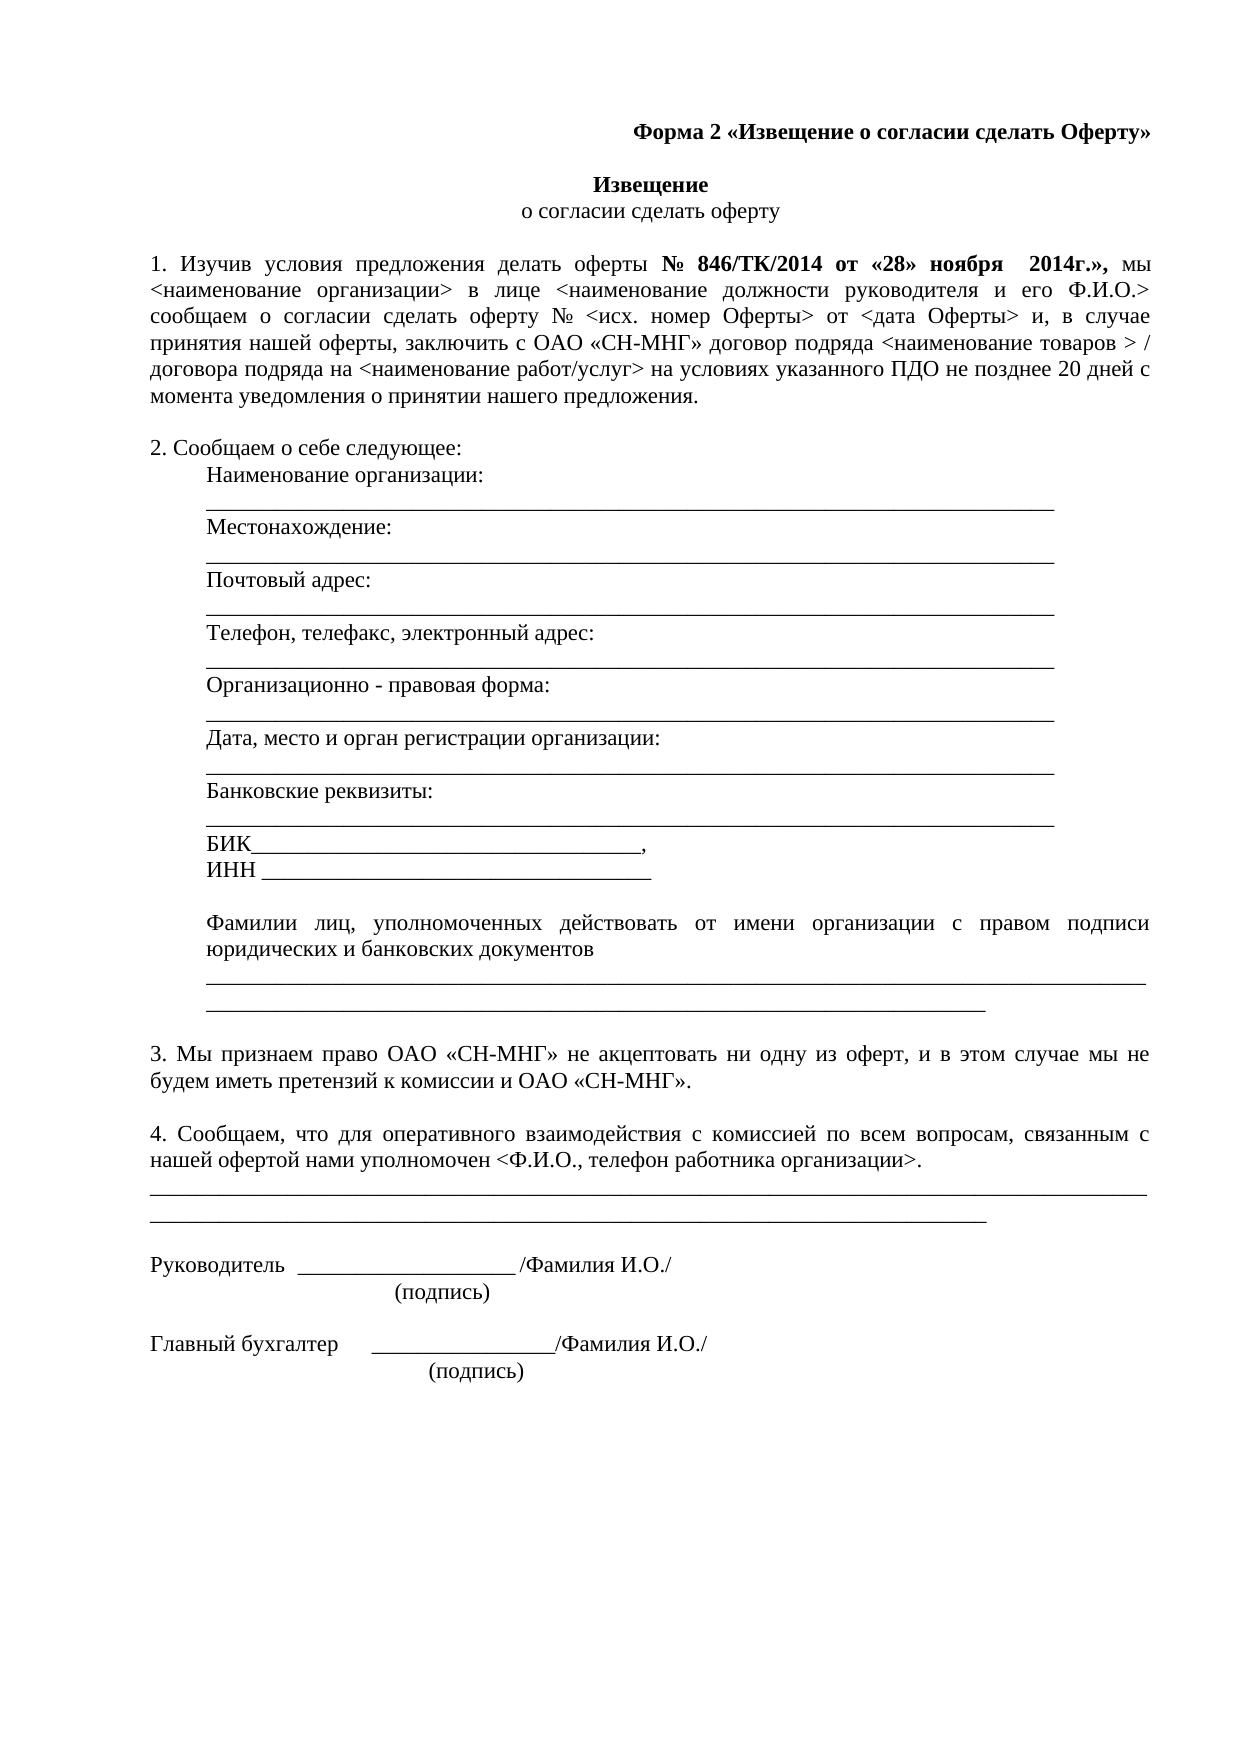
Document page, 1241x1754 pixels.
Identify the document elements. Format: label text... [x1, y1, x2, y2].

text Почтовый адрес: __________________________________________________________________________ [206, 566, 1152, 619]
text ________________________________________________________________________________________________________________________________________________________________ [150, 1172, 1152, 1225]
text 2. Сообщаем о себе следующее: [150, 434, 1152, 461]
text Фамилии лиц, уполномоченных действовать от имени организации с правом подписи юридических и банковских документов [206, 909, 1152, 961]
text (подпись) [150, 1278, 1152, 1304]
text Дата, место и орган регистрации организации: __________________________________________________________________________ [206, 724, 1152, 777]
text Главный бухгалтер ________________/Фамилия И.О./ [150, 1330, 1152, 1357]
text 1. Изучив условия предложения делать оферты № 846/ТК/2014 от «28» ноября 2014г.», мы <наименование организации> в лице <наименование должности руководителя и его Ф.И.О.> сообщаем о согласии сделать оферту № <исх. номер Оферты> от <дата Оферты> и, в случае принятия нашей оферты, заключить с ОАО «СН-МНГ» договор подряда <наименование товаров > / договора подряда на <наименование работ/услуг> на условиях указанного ПДО не позднее 20 дней с момента уведомления о принятии нашего предложения. [150, 250, 1152, 408]
text Организационно - правовая форма: __________________________________________________________________________ [206, 672, 1152, 724]
text о согласии сделать оферту [150, 197, 1152, 223]
text Руководитель ___________________ /Фамилия И.О./ [150, 1251, 1152, 1278]
text ______________________________________________________________________________________________________________________________________________________ [206, 961, 1152, 1014]
text 4. Сообщаем, что для оперативного взаимодействия с комиссией по всем вопросам, связанным с нашей офертой нами уполномочен <Ф.И.О., телефон работника организации>. [150, 1119, 1152, 1172]
text БИК__________________________________, [206, 830, 1152, 856]
text Извещение [150, 171, 1152, 197]
text Форма 2 «Извещение о согласии сделать Оферту» [150, 118, 1152, 144]
text ИНН __________________________________ [206, 856, 1152, 882]
text Местонахождение: __________________________________________________________________________ [206, 513, 1152, 566]
text Банковские реквизиты: __________________________________________________________________________ [206, 777, 1152, 830]
text (подпись) [297, 1357, 1152, 1383]
text Наименование организации: __________________________________________________________________________ [206, 461, 1152, 513]
text Телефон, телефакс, электронный адрес: __________________________________________________________________________ [206, 619, 1152, 672]
text 3. Мы признаем право ОАО «СН-МНГ» не акцептовать ни одну из оферт, и в этом случае мы не будем иметь претензий к комиссии и ОАО «СН-МНГ». [150, 1041, 1152, 1093]
